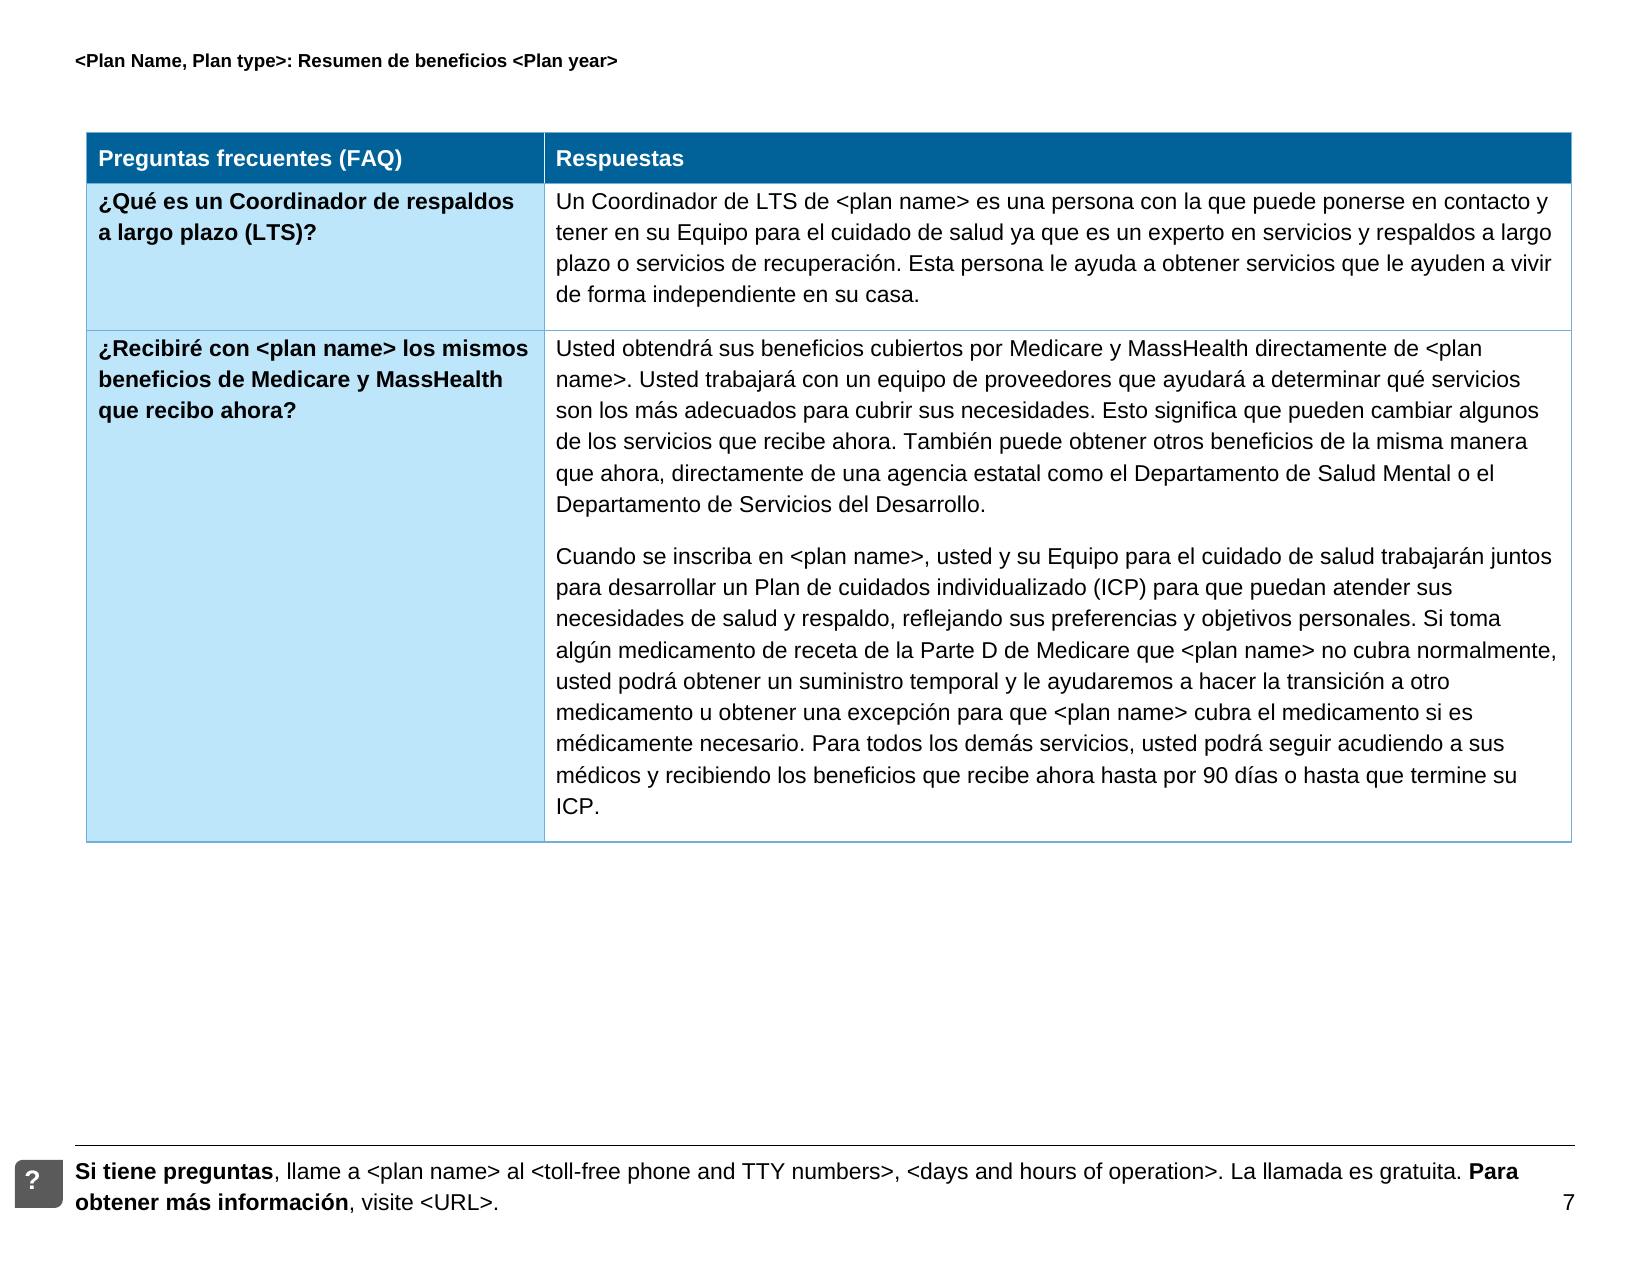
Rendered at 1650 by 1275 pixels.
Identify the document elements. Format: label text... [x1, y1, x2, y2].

table_header Preguntas frecuentes (FAQ) [87, 133, 544, 183]
table_cell Usted obtendrá sus beneficios cubiertos por Medicare y MassHealth directamente de <plan name>. Usted trabajará con un equipo de proveedores que ayudará a determinar qué servicios son los más adecuados para cubrir sus necesidades. Esto significa que pueden cambiar algunos de los servicios que recibe ahora. También puede obtener otros beneficios de la misma manera que ahora, directamente de una agencia estatal como el Departamento de Salud Mental o el Departamento de Servicios del Desarrollo. Cuando se inscriba en <plan name>, usted y su Equipo para el cuidado de salud trabajarán juntos para desarrollar un Plan de cuidados individualizado (ICP) para que puedan atender sus necesidades de salud y respaldo, reflejando sus preferencias y objetivos personales. Si toma algún medicamento de receta de la Parte D de Medicare que <plan name> no cubra normalmente, usted podrá obtener un suministro temporal y le ayudaremos a hacer la transición a otro medicamento u obtener una excepción para que <plan name> cubra el medicamento si es médicamente necesario. Para todos los demás servicios, usted podrá seguir acudiendo a sus médicos y recibiendo los beneficios que recibe ahora hasta por 90 días o hasta que termine su ICP. [545, 331, 1571, 841]
table_cell ¿Qué es un Coordinador de respaldos a largo plazo (LTS)? [87, 184, 544, 330]
table_cell ¿Recibiré con <plan name> los mismos beneficios de Medicare y MassHealth que recibo ahora? [87, 331, 544, 841]
table_cell Un Coordinador de LTS de <plan name> es una persona con la que puede ponerse en contacto y tener en su Equipo para el cuidado de salud ya que es un experto en servicios y respaldos a largo plazo o servicios de recuperación. Esta persona le ayuda a obtener servicios que le ayuden a vivir de forma independiente en su casa. [545, 184, 1571, 330]
table_header Respuestas [545, 133, 1571, 183]
